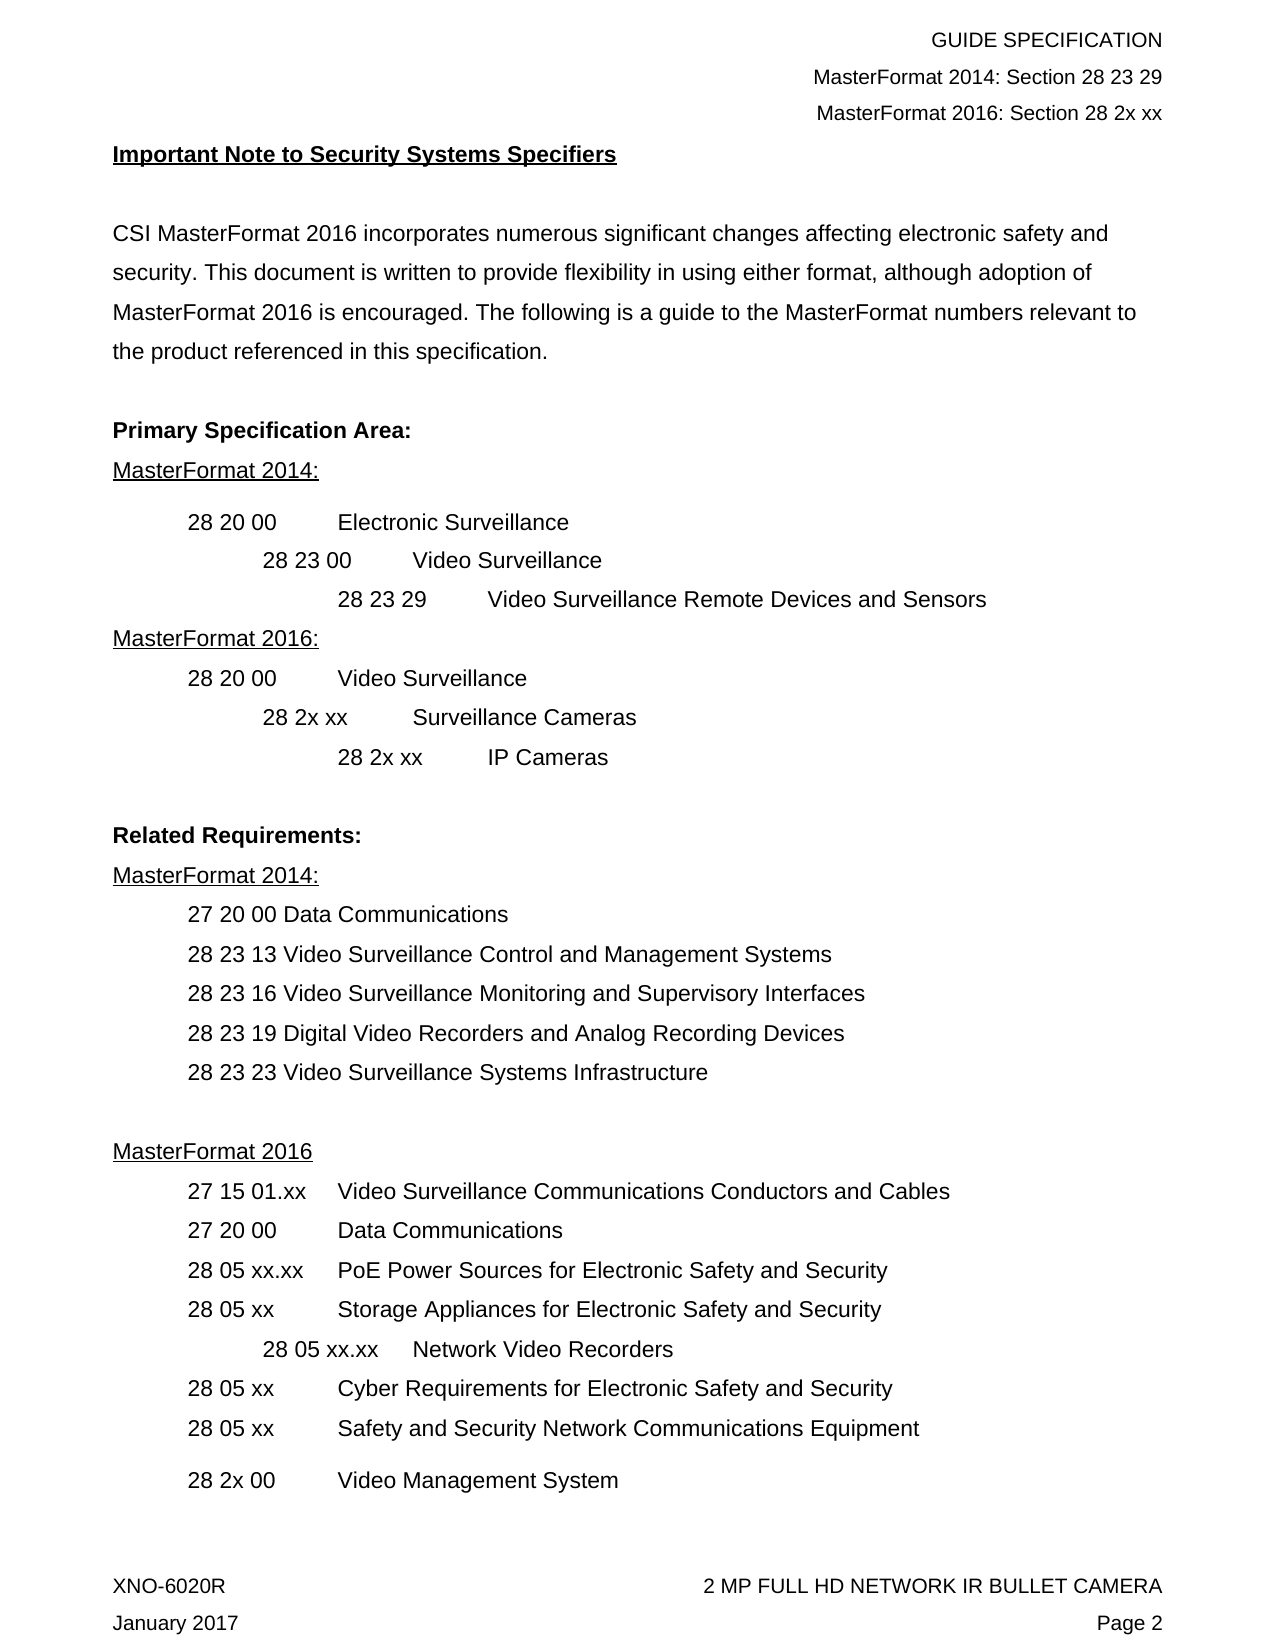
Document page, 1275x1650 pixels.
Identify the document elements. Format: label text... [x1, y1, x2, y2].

text Important Note to Security Systems Specifiers [112, 141, 1162, 167]
text 27 15 01.xx Video Surveillance Communications Conductors and Cables [112, 1178, 1162, 1204]
text 28 20 00 Electronic Surveillance [112, 508, 1162, 535]
text MasterFormat 2016 [112, 1138, 1162, 1165]
text 28 05 xx.xx PoE Power Sources for Electronic Safety and Security [112, 1257, 1162, 1283]
text 27 20 00 Data Communications [112, 1217, 1162, 1244]
text 28 23 00 Video Surveillance [112, 547, 1162, 574]
text 28 2x xx Surveillance Cameras [112, 704, 1162, 730]
text 28 23 16 Video Surveillance Monitoring and Supervisory Interfaces [112, 980, 1162, 1007]
text 28 2x xx IP Cameras [112, 743, 1162, 770]
text 28 05 xx Cyber Requirements for Electronic Safety and Security [112, 1375, 1162, 1402]
text MasterFormat 2014: [112, 457, 1162, 483]
text 28 23 19 Digital Video Recorders and Analog Recording Devices [112, 1020, 1162, 1046]
text MasterFormat 2014: [112, 862, 1162, 888]
text 28 23 29 Video Surveillance Remote Devices and Sensors [178, 586, 1162, 613]
text MasterFormat 2016: [112, 625, 1162, 651]
text 28 20 00 Video Surveillance [112, 664, 1162, 691]
text CSI MasterFormat 2016 incorporates numerous significant changes affecting electronic safety and security. This document is written to provide flexibility in using either format, although adoption of MasterFormat 2016 is encouraged. The following is a guide to the MasterFormat numbers relevant to the product referenced in this specification. [112, 220, 1162, 364]
text 27 20 00 Data Communications [112, 901, 1162, 928]
text 28 2x 00 Video Management System [112, 1467, 1162, 1493]
text Related Requirements: [112, 822, 1162, 849]
text 28 05 xx Storage Appliances for Electronic Safety and Security [112, 1296, 1162, 1323]
text 28 23 23 Video Surveillance Systems Infrastructure [112, 1059, 1162, 1086]
text 28 05 xx Safety and Security Network Communications Equipment [112, 1415, 1162, 1441]
text Primary Specification Area: [112, 417, 1162, 443]
text 28 05 xx.xx Network Video Recorders [112, 1336, 1162, 1362]
text 28 23 13 Video Surveillance Control and Management Systems [112, 941, 1162, 967]
